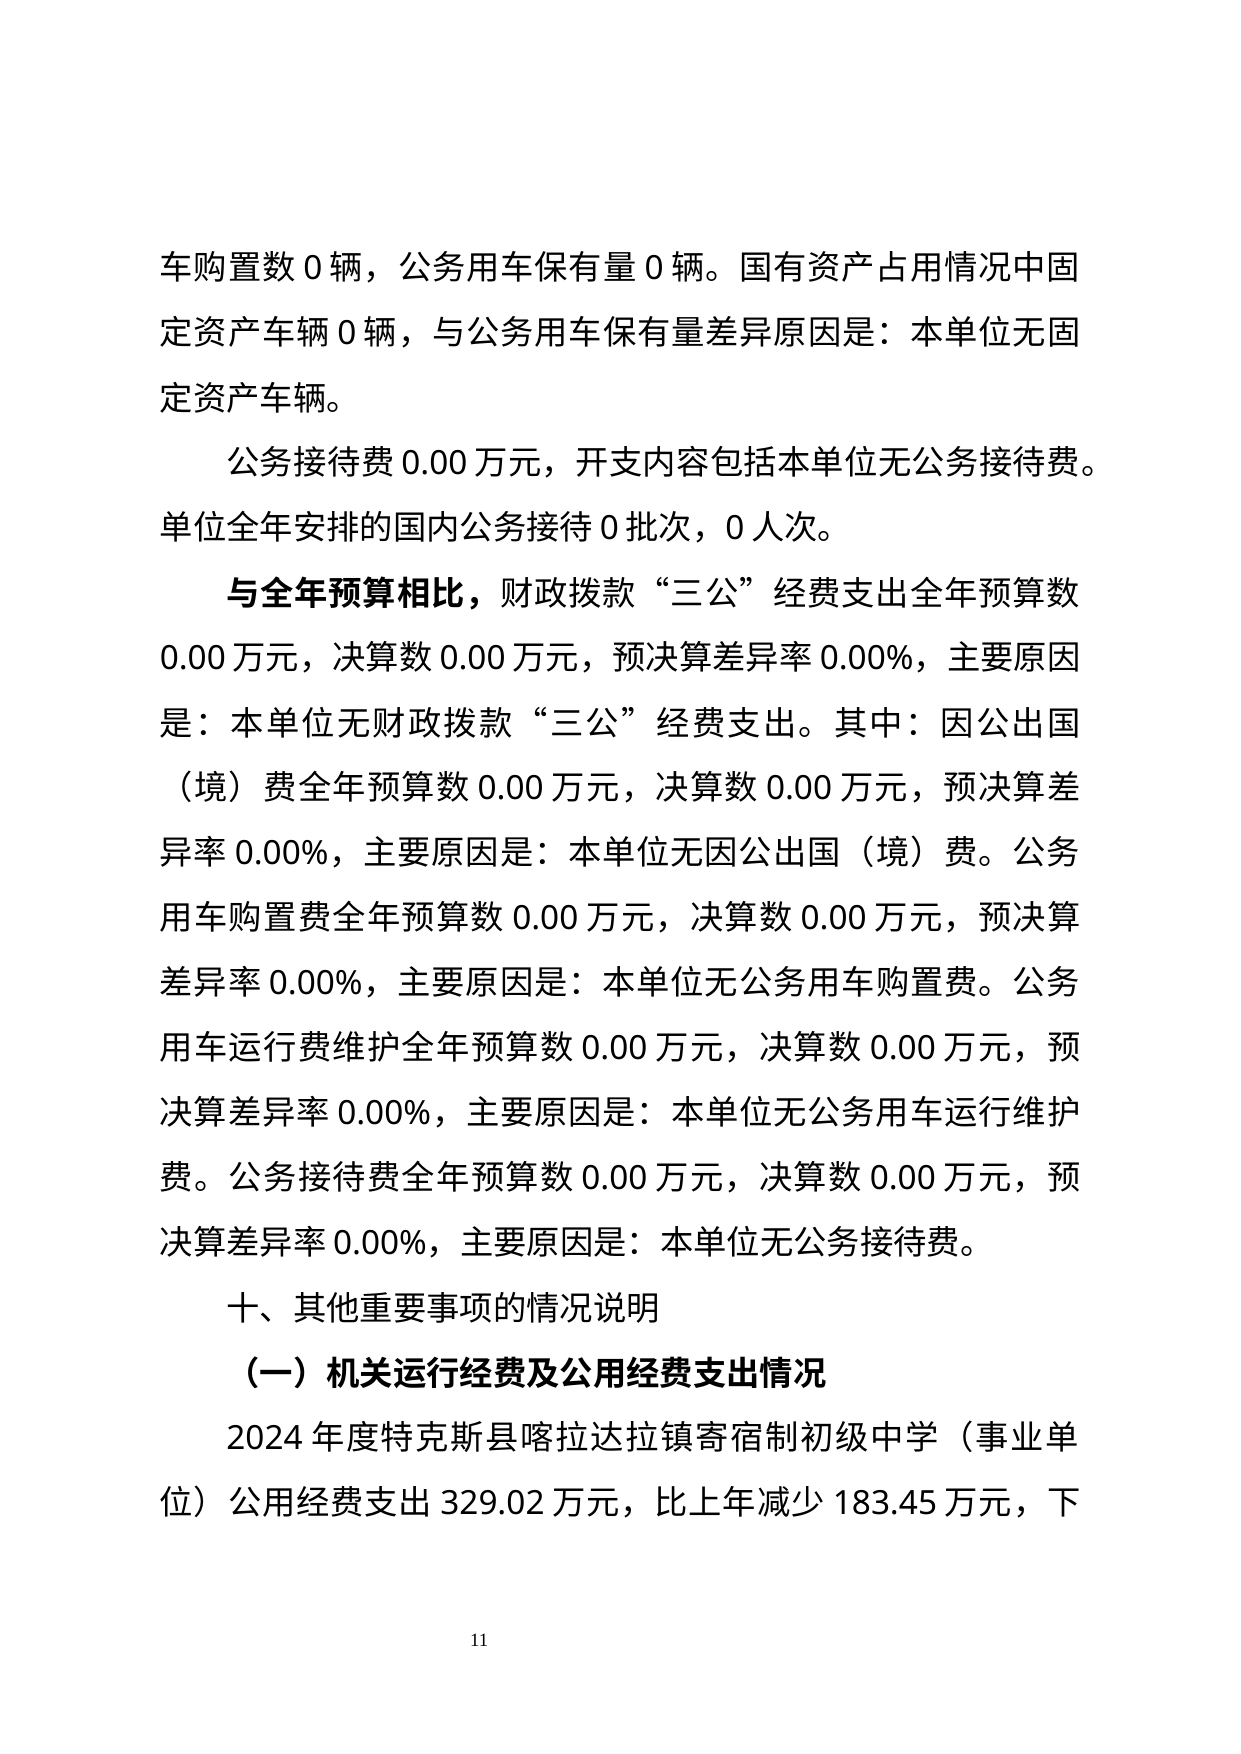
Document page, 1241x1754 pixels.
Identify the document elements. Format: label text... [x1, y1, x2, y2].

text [159, 233, 1081, 428]
text （一）机关运行经费及公用经费支出情况 [159, 1338, 1081, 1403]
text 公务接待费0.00万元，开支内容包括本单位无公务接待费。单位全年安排的国内公务接待0批次，0人次。 [159, 428, 1081, 558]
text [159, 1403, 1081, 1533]
text 与全年预算相比，财政拨款“三公”经费支出全年预算数0.00万元，决算数0.00万元，预决算差异率0.00%，主要原因是：本单位无财政拨款“三公”经费支出。其中：因公出国（境）费全年预算数0.00万元，决算数0.00万元，预决算差异率0.00%，主要原因是：本单位无因公出国（境）费。公务用车购置费全年预算数0.00万元，决算数0.00万元，预决算差异率0.00%，主要原因是：本单位无公务用车购置费。公务用车运行费维护全年预算数0.00万元，决算数0.00万元，预决算差异率0.00%，主要原因是：本单位无公务用车运行维护费。公务接待费全年预算数0.00万元，决算数0.00万元，预决算差异率0.00%，主要原因是：本单位无公务接待费。 [159, 558, 1081, 1273]
text 十、其他重要事项的情况说明 [159, 1273, 1081, 1338]
